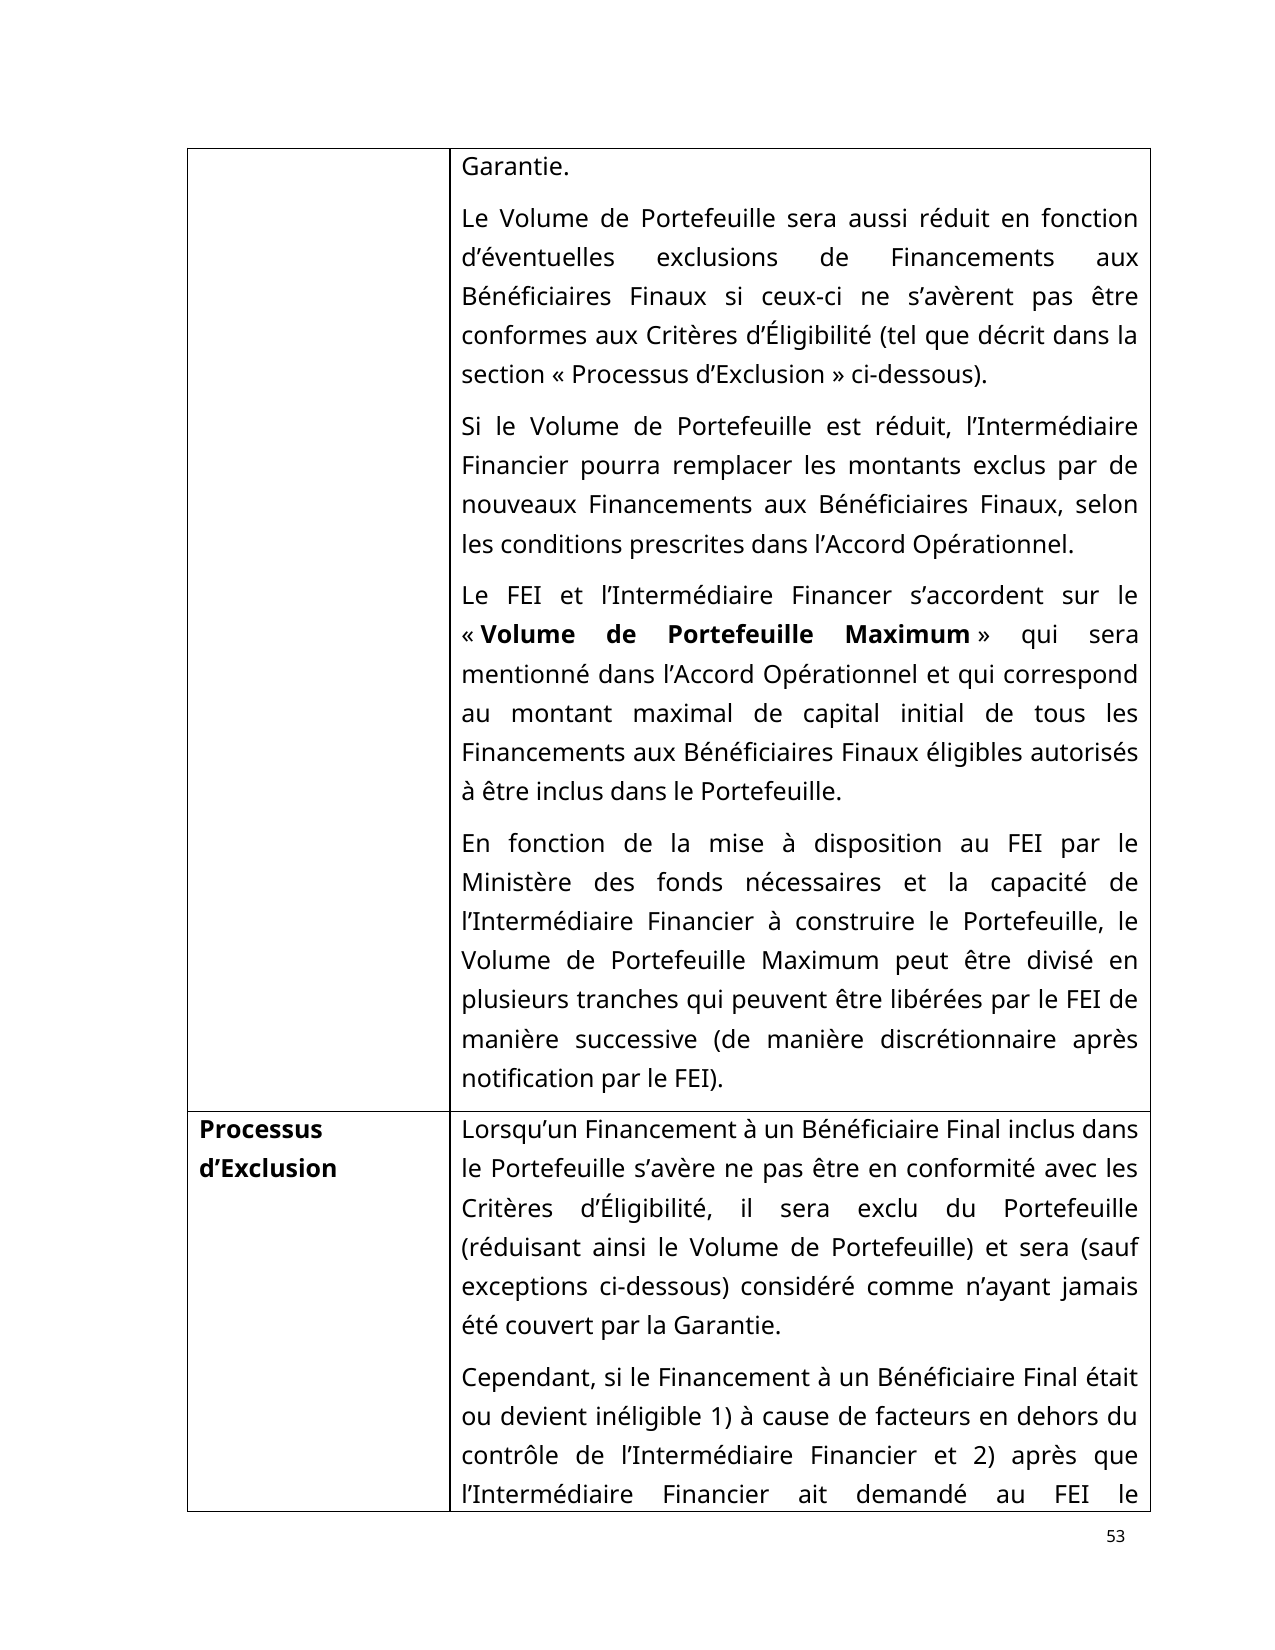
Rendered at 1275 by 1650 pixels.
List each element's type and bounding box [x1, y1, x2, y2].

table_cell [451, 149, 1150, 1111]
table_cell [451, 1112, 1150, 1511]
table_cell [188, 149, 449, 1111]
table_cell [188, 1112, 449, 1511]
